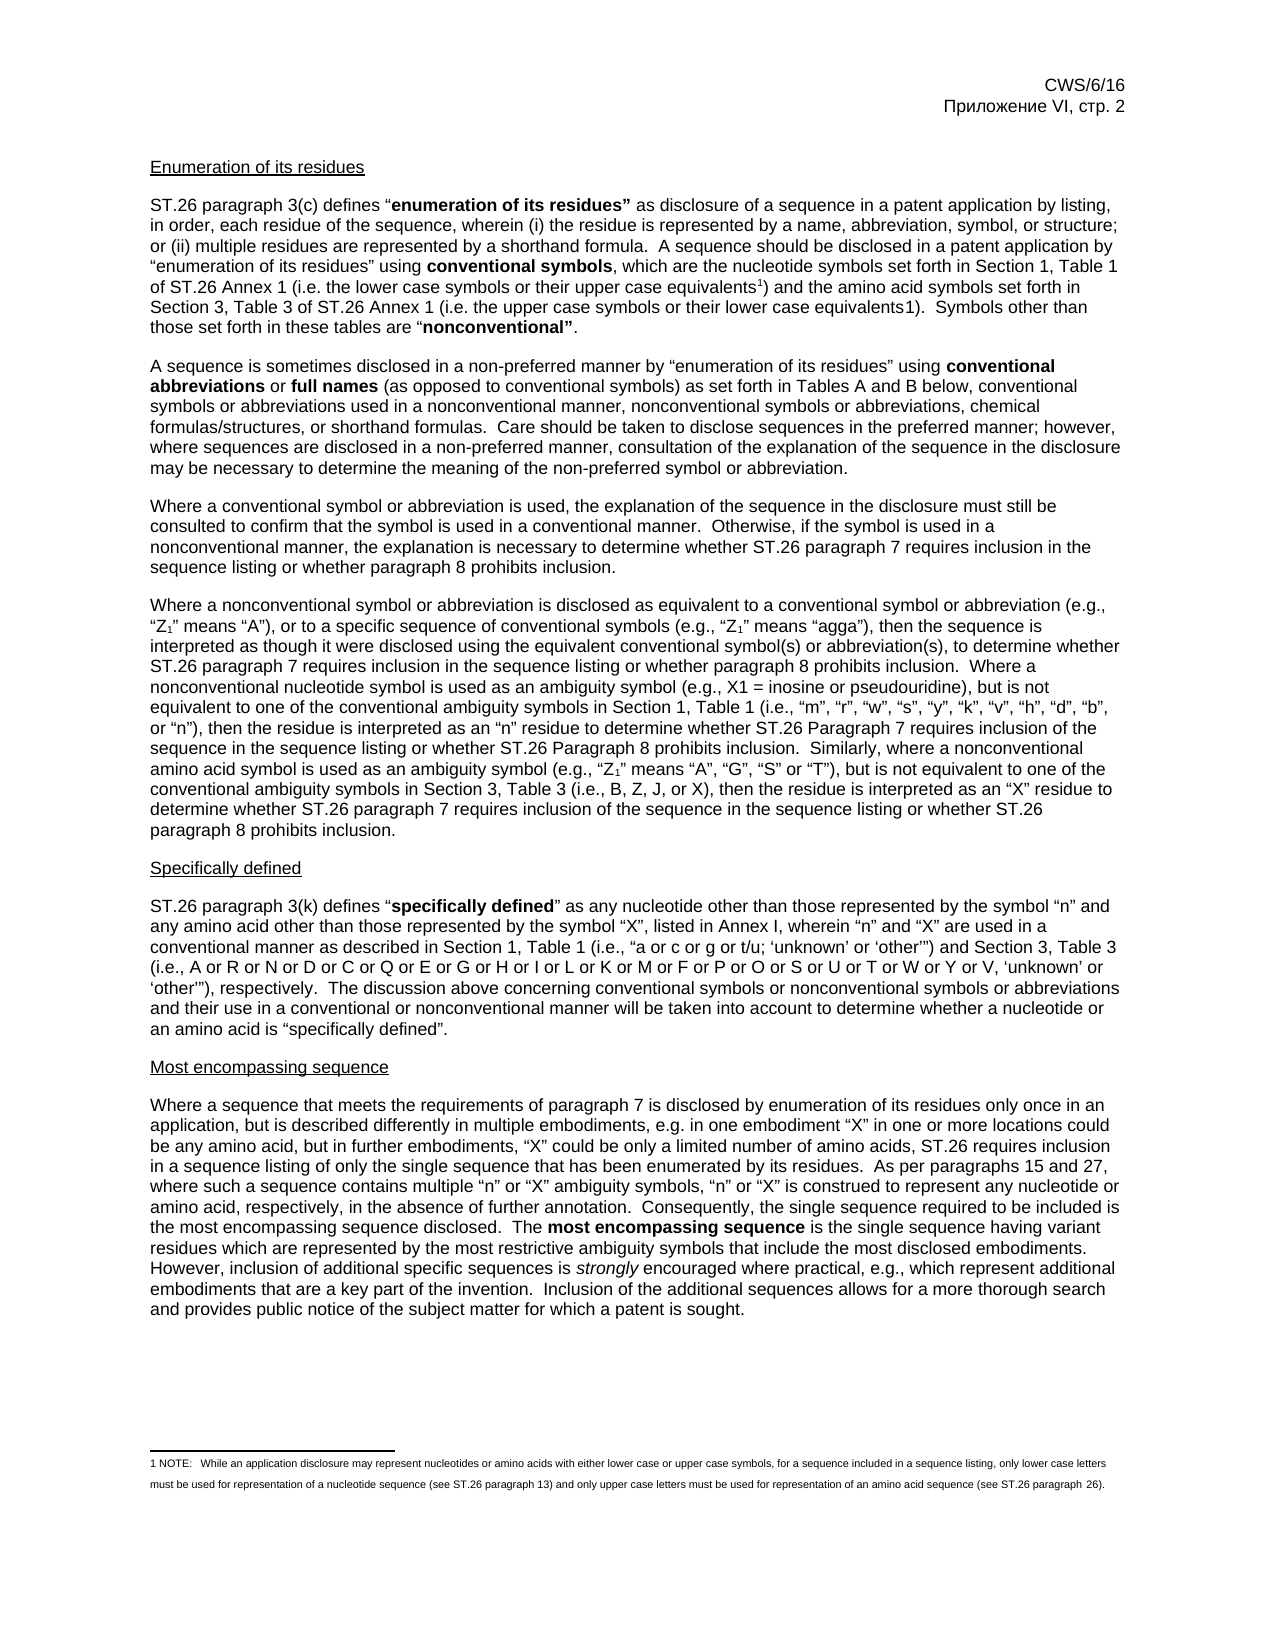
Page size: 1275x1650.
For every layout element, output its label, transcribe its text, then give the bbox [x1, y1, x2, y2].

subtitle Specifically defined [150, 858, 1125, 878]
text A sequence is sometimes disclosed in a non-preferred manner by “enumeration of its residues” using conventional abbreviations or full names (as opposed to conventional symbols) as set forth in Tables A and B below, conventional symbols or abbreviations used in a nonconventional manner, nonconventional symbols or abbreviations, chemical formulas/structures, or shorthand formulas. Care should be taken to disclose sequences in the preferred manner; however, where sequences are disclosed in a non-preferred manner, consultation of the explanation of the sequence in the disclosure may be necessary to determine the meaning of the non-preferred symbol or abbreviation. [150, 355, 1125, 478]
subtitle Most encompassing sequence [150, 1056, 1125, 1077]
text Where a sequence that meets the requirements of paragraph 7 is disclosed by enumeration of its residues only once in an application, but is described differently in multiple embodiments, e.g. in one embodiment “X” in one or more locations could be any amino acid, but in further embodiments, “X” could be only a limited number of amino acids, ST.26 requires inclusion in a sequence listing of only the single sequence that has been enumerated by its residues. As per paragraphs 15 and 27, where such a sequence contains multiple “n” or “X” ambiguity symbols, “n” or “X” is construed to represent any nucleotide or amino acid, respectively, in the absence of further annotation. Consequently, the single sequence required to be included is the most encompassing sequence disclosed. The most encompassing sequence is the single sequence having variant residues which are represented by the most restrictive ambiguity symbols that include the most disclosed embodiments. However, inclusion of additional specific sequences is strongly encouraged where practical, e.g., which represent additional embodiments that are a key part of the invention. Inclusion of the additional sequences allows for a more thorough search and provides public notice of the subject matter for which a patent is sought. [150, 1094, 1125, 1319]
subtitle Enumeration of its residues [150, 157, 1125, 177]
text Where a conventional symbol or abbreviation is used, the explanation of the sequence in the disclosure must still be consulted to confirm that the symbol is used in a conventional manner. Otherwise, if the symbol is used in a nonconventional manner, the explanation is necessary to determine whether ST.26 paragraph 7 requires inclusion in the sequence listing or whether paragraph 8 prohibits inclusion. [150, 496, 1125, 577]
text Where a nonconventional symbol or abbreviation is disclosed as equivalent to a conventional symbol or abbreviation (e.g., “Z1” means “A”), or to a specific sequence of conventional symbols (e.g., “Z1” means “agga”), then the sequence is interpreted as though it were disclosed using the equivalent conventional symbol(s) or abbreviation(s), to determine whether ST.26 paragraph 7 requires inclusion in the sequence listing or whether paragraph 8 prohibits inclusion. Where a nonconventional nucleotide symbol is used as an ambiguity symbol (e.g., X1 = inosine or pseudouridine), but is not equivalent to one of the conventional ambiguity symbols in Section 1, Table 1 (i.e., “m”, “r”, “w”, “s”, “y”, “k”, “v”, “h”, “d”, “b”, or “n”), then the residue is interpreted as an “n” residue to determine whether ST.26 Paragraph 7 requires inclusion of the sequence in the sequence listing or whether ST.26 Paragraph 8 prohibits inclusion. Similarly, where a nonconventional amino acid symbol is used as an ambiguity symbol (e.g., “Z1” means “A”, “G”, “S” or “T”), but is not equivalent to one of the conventional ambiguity symbols in Section 3, Table 3 (i.e., B, Z, J, or X), then the residue is interpreted as an “X” residue to determine whether ST.26 paragraph 7 requires inclusion of the sequence in the sequence listing or whether ST.26 paragraph 8 prohibits inclusion. [150, 595, 1125, 840]
text ST.26 paragraph 3(k) defines “specifically defined” as any nucleotide other than those represented by the symbol “n” and any amino acid other than those represented by the symbol “X”, listed in Annex I, wherein “n” and “X” are used in a conventional manner as described in Section 1, Table 1 (i.e., “a or c or g or t/u; ‘unknown’ or ‘other’”) and Section 3, Table 3 (i.e., A or R or N or D or C or Q or E or G or H or I or L or K or M or F or P or O or S or U or T or W or Y or V, ‘unknown’ or ‘other’”), respectively. The discussion above concerning conventional symbols or nonconventional symbols or abbreviations and their use in a conventional or nonconventional manner will be taken into account to determine whether a nucleotide or an amino acid is “specifically defined”. [150, 896, 1125, 1039]
text ST.26 paragraph 3(c) defines “enumeration of its residues” as disclosure of a sequence in a patent application by listing, in order, each residue of the sequence, wherein (i) the residue is represented by a name, abbreviation, symbol, or structure; or (ii) multiple residues are represented by a shorthand formula. A sequence should be disclosed in a patent application by “enumeration of its residues” using conventional symbols, which are the nucleotide symbols set forth in Section 1, Table 1 of ST.26 Annex 1 (i.e. the lower case symbols or their upper case equivalents) and the amino acid symbols set forth in Section 3, Table 3 of ST.26 Annex 1 (i.e. the upper case symbols or their lower case equivalents1). Symbols other than those set forth in these tables are “nonconventional”. [150, 195, 1125, 338]
